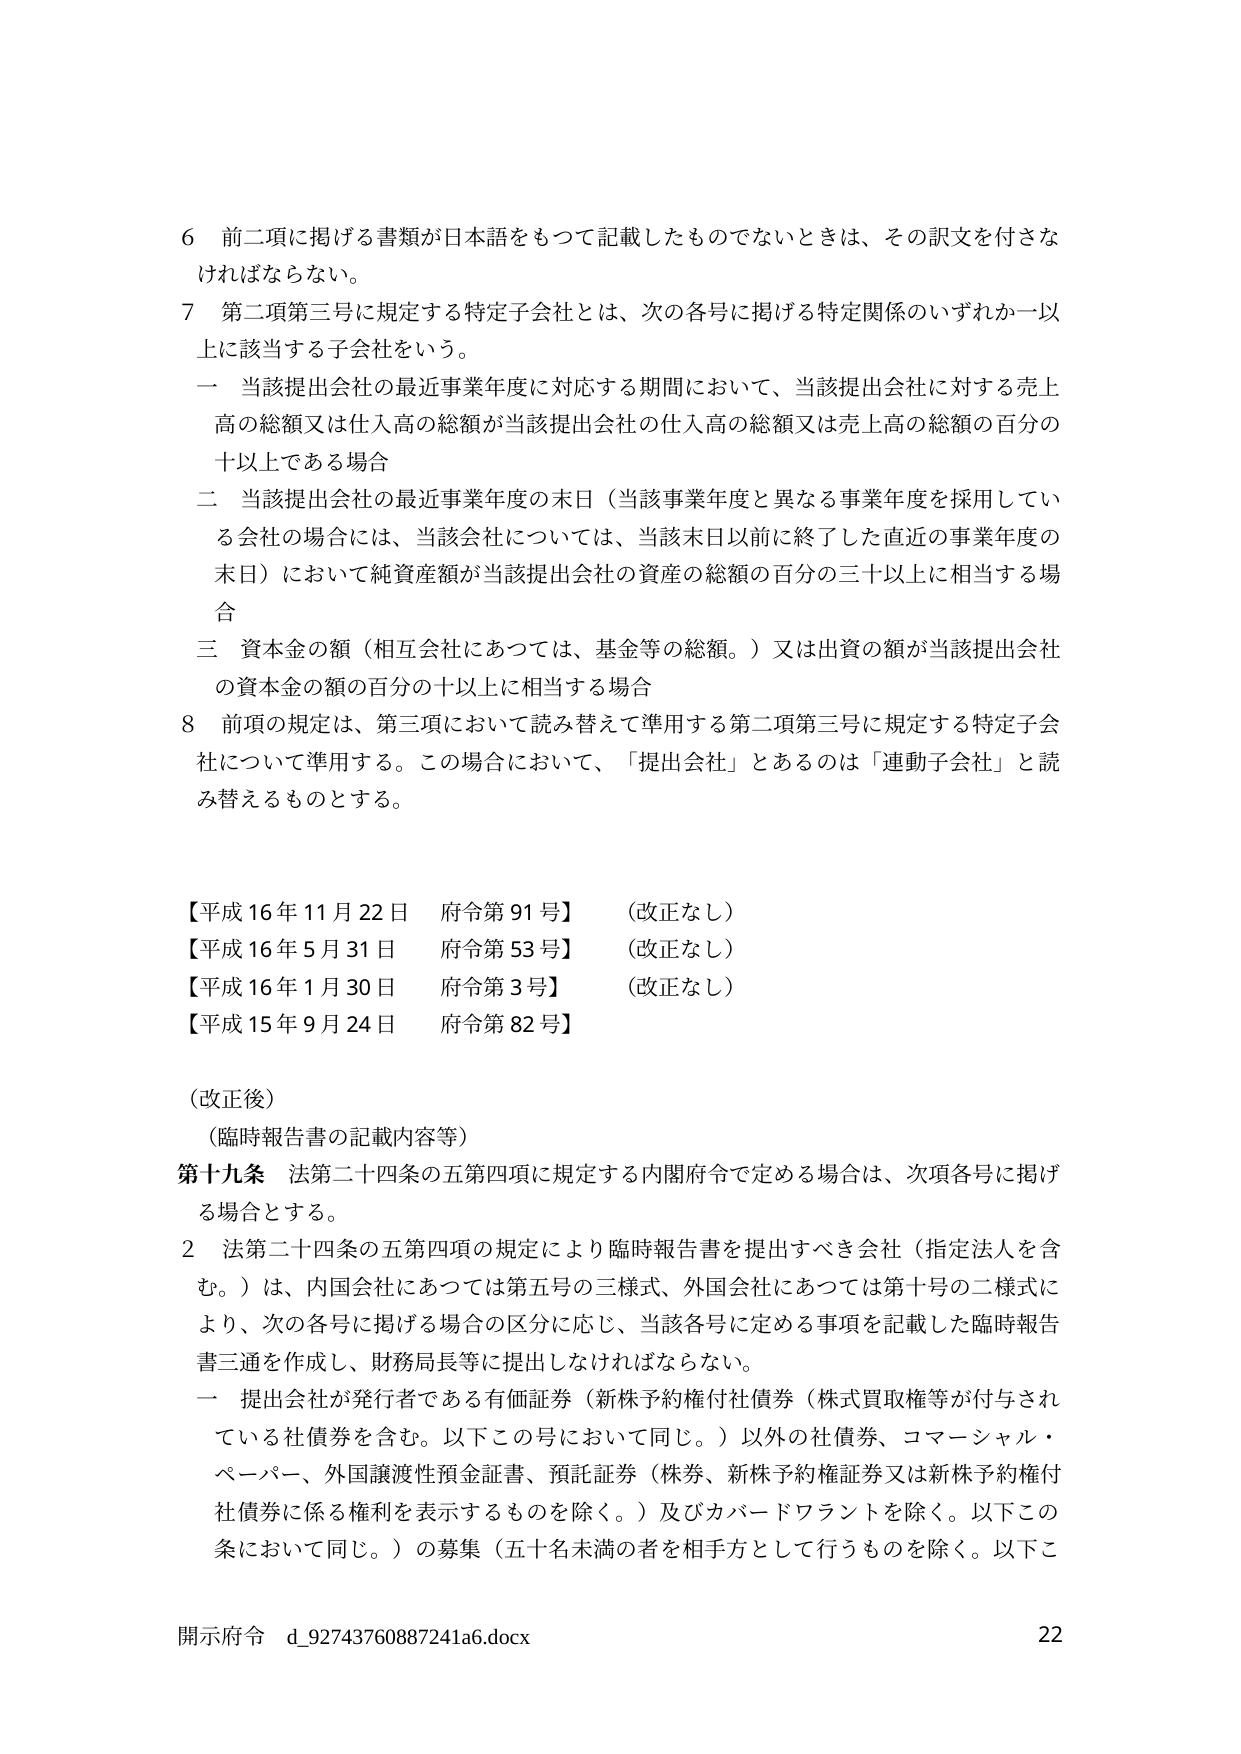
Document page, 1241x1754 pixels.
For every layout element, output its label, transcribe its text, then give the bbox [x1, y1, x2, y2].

text ６ 前二項に掲げる書類が日本語をもつて記載したものでないときは、その訳文を付さなければならない。 [177, 217, 1063, 292]
text ７ 第二項第三号に規定する特定子会社とは、次の各号に掲げる特定関係のいずれか一以上に該当する子会社をいう。 [177, 292, 1063, 367]
text 【平成16年1月30日 府令第3号】 （改正なし） [177, 967, 1063, 1004]
text （改正後） [177, 1079, 1063, 1117]
text 三 資本金の額（相互会社にあつては、基金等の総額。）又は出資の額が当該提出会社の資本金の額の百分の十以上に相当する場合 [196, 629, 1063, 704]
text ８ 前項の規定は、第三項において読み替えて準用する第二項第三号に規定する特定子会社について準用する。この場合において、「提出会社」とあるのは「連動子会社」と読み替えるものとする。 [177, 704, 1063, 817]
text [196, 1379, 1063, 1567]
text （臨時報告書の記載内容等） [196, 1117, 1063, 1154]
text 一 当該提出会社の最近事業年度に対応する期間において、当該提出会社に対する売上高の総額又は仕入高の総額が当該提出会社の仕入高の総額又は売上高の総額の百分の十以上である場合 [196, 367, 1063, 479]
text 第十九条 法第二十四条の五第四項に規定する内閣府令で定める場合は、次項各号に掲げる場合とする。 [177, 1154, 1063, 1229]
text ２ 法第二十四条の五第四項の規定により臨時報告書を提出すべき会社（指定法人を含む。）は、内国会社にあつては第五号の三様式、外国会社にあつては第十号の二様式により、次の各号に掲げる場合の区分に応じ、当該各号に定める事項を記載した臨時報告書三通を作成し、財務局長等に提出しなければならない。 [177, 1229, 1063, 1379]
text 【平成15年9月24日 府令第82号】 [177, 1004, 1063, 1042]
text 【平成16年5月31日 府令第53号】 （改正なし） [177, 929, 1063, 967]
text 【平成16年11月22日 府令第91号】 （改正なし） [177, 892, 1063, 929]
text 二 当該提出会社の最近事業年度の末日（当該事業年度と異なる事業年度を採用している会社の場合には、当該会社については、当該末日以前に終了した直近の事業年度の末日）において純資産額が当該提出会社の資産の総額の百分の三十以上に相当する場合 [196, 479, 1063, 629]
